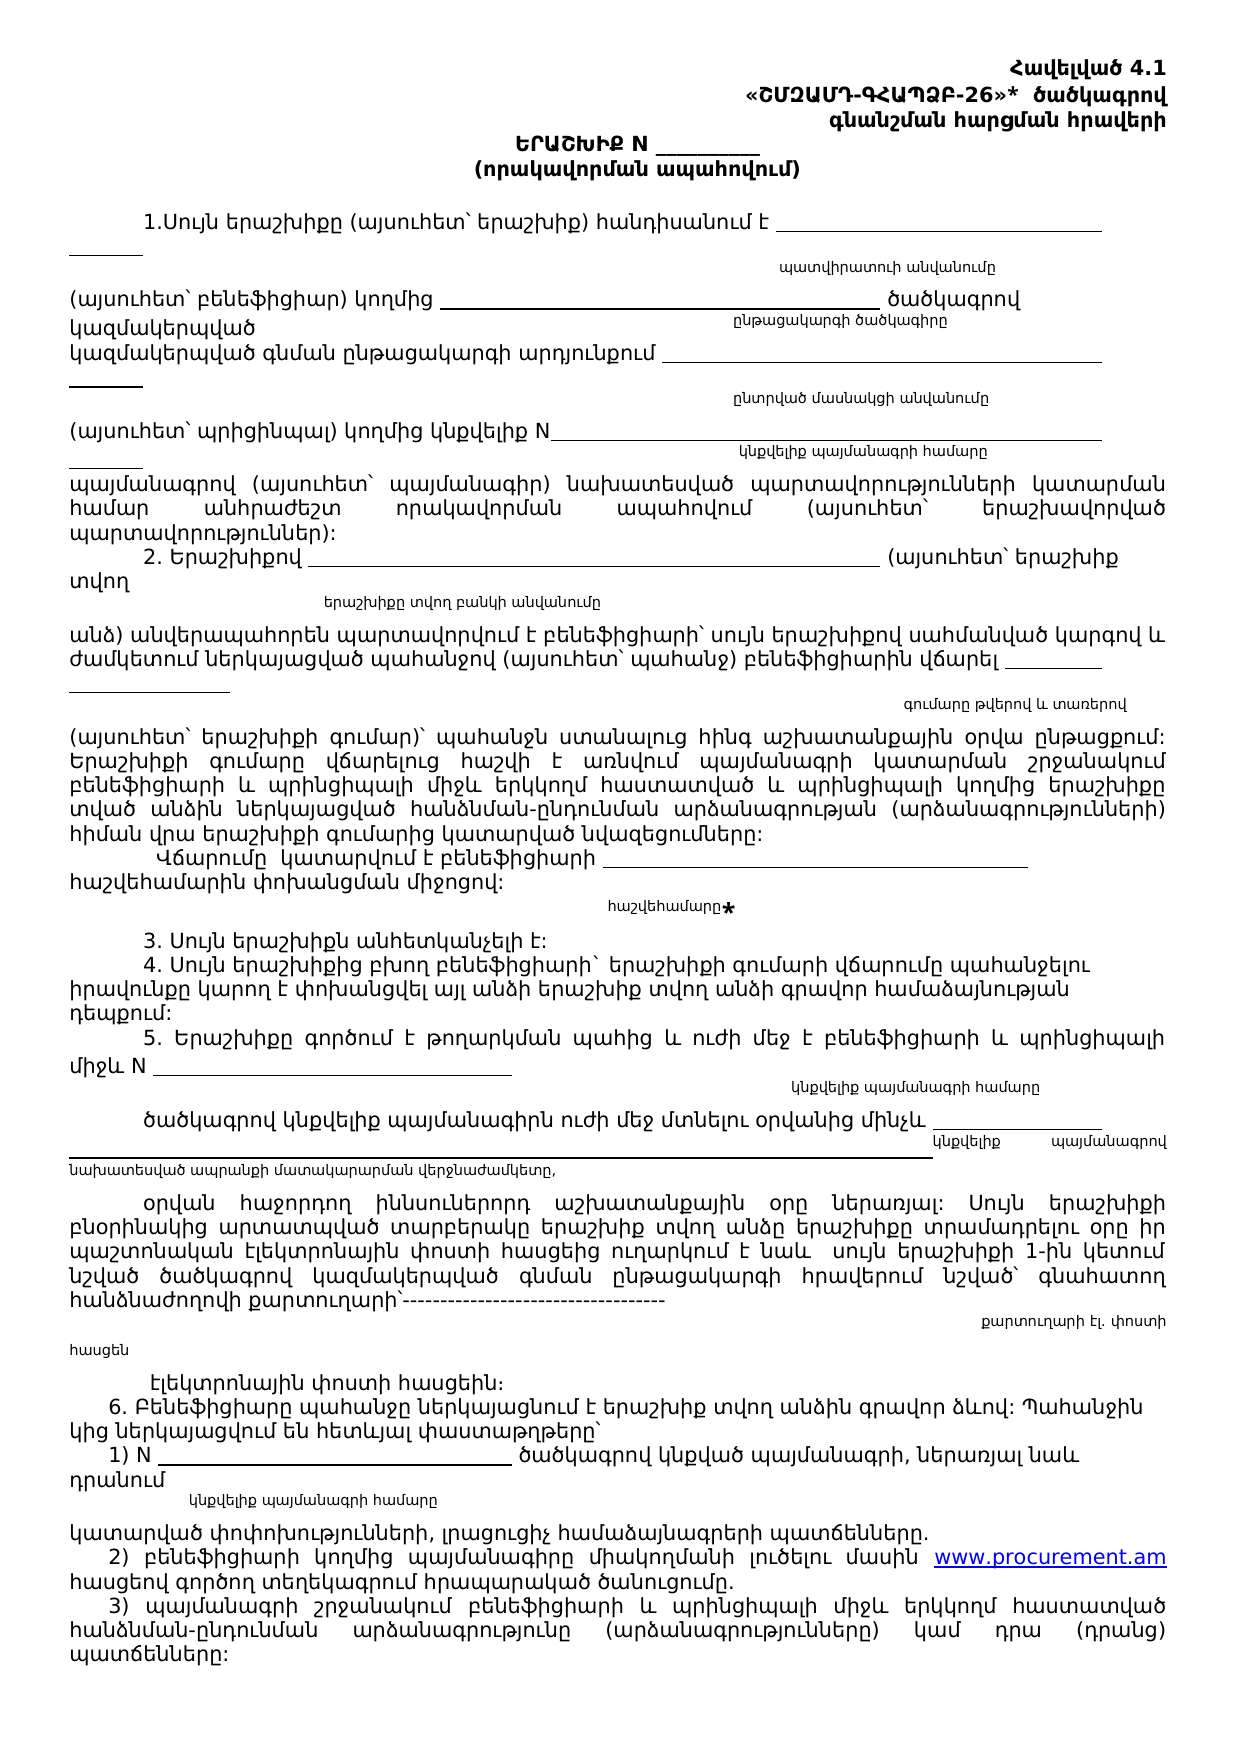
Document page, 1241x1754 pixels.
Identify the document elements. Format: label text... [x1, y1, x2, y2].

text անձ) անվերապահորեն պարտավորվում է բենեֆիցիարի՝ սույն երաշխիքով սահմանված կարգով և ժամկետում ներկայացված պահանջով (այսուհետ՝ պահանջ) բենեֆիցիարին վճարել [69, 623, 1167, 696]
text գնանշման հարցման հրավերի [69, 108, 1167, 132]
text կնքվելիք պայմանագրի համարը [69, 1079, 1167, 1108]
list օրվան հաջորդող իննսուներորդ աշխատանքային օրը ներառյալ: Սույն երաշխիքի բնօրինակից արտատպված տարբերակը երաշխիք տվող անձը երաշխիքը տրամադրելու օրը իր պաշտոնական էլեկտրոնային փոստի հասցեից ուղարկում է նաև սույն երաշխիքի 1-ին կետում նշված ծածկագրով կազմակերպված գնման ընթացակարգի հրավերում նշված՝ գնահատող հանձնաժողովի քարտուղարի՝----------------------------------- [69, 1191, 1167, 1312]
text պայմանագրով (այսուհետ՝ պայմանագիր) նախատեսված պարտավորությունների կատարման համար անհրաժեշտ որակավորման ապահովում (այսուհետ՝ երաշխավորված պարտավորություններ): [69, 472, 1167, 545]
text պատվիրատուի անվանումը [659, 258, 1167, 287]
text ԵՐԱՇԽԻՔ N __________ [69, 132, 1167, 157]
text (այսուհետ՝ երաշխիքի գումար)՝ պահանջն ստանալուց հինգ աշխատանքային օրվա ընթացքում: Երաշխիքի գումարը վճարելուց հաշվի է առնվում պայմանագրի կատարման շրջանակում բենեֆիցիարի և պրինցիպալի միջև երկկողմ հաստատված և պրինցիպալի կողմից երաշխիքը տված անձին ներկայացված հանձնման-ընդունման արձանագրության (արձանագրությունների) հիման վրա երաշխիքի գումարից կատարված նվազեցումները: [69, 725, 1167, 846]
text 1.Սույն երաշխիքը (այսուհետ՝ երաշխիք) հանդիսանում է [69, 210, 1167, 258]
text 2. Երաշխիքով (այսուհետ՝ երաշխիք տվող [69, 545, 1167, 593]
text կնքվելիք պայմանագրի համարը [69, 1492, 1167, 1521]
text կազմակերպված գնման ընթացակարգի արդյունքում [69, 341, 1167, 389]
text գումարը թվերով և տառերով [807, 696, 1167, 725]
text (այսուհետ՝ պրիցինպալ) կողմից կնքվելիք N կնքվելիք պայմանագրի համարը [69, 419, 1167, 472]
text 2) բենեֆիցիարի կողմից պայմանագիրը միակողմանի լուծելու մասին www.procurement.am հասցեով գործող տեղեկագրում հրապարակած ծանուցումը. [69, 1545, 1167, 1594]
text 6. Բենեֆիցիարը պահանջը ներկայացնում է երաշխիք տվող անձին գրավոր ձևով: Պահանջին կից ներկայացվում են հետևյալ փաստաթղթերը՝ [69, 1395, 1167, 1443]
text Հավելված 4.1 [69, 56, 1167, 80]
text 5. Երաշխիքը գործում է թողարկման պահից և ուժի մեջ է բենեֆիցիարի և պրինցիպալի միջև N [69, 1026, 1167, 1079]
list քարտուղարի էլ. փոստի հասցեն [69, 1312, 1167, 1371]
text ընտրված մասնակցի անվանումը [69, 389, 1167, 419]
text կատարված փոփոխությունների, լրացուցիչ համաձայնագրերի պատճենները. [69, 1521, 1167, 1545]
text Վճարումը կատարվում է բենեֆիցիարի հաշվեհամարին փոխանցման միջոցով: [69, 846, 1167, 894]
text 3. Սույն երաշխիքն անհետկանչելի է: [69, 929, 1167, 953]
text 3) պայմանագրի շրջանակում բենեֆիցիարի և պրինցիպալի միջև երկկողմ հաստատված հանձնման-ընդունման արձանագրությունը (արձանագրությունները) կամ դրա (դրանց) պատճենները: [69, 1594, 1167, 1667]
list էլեկտրոնային փոստի հասցեին։ [69, 1371, 1167, 1395]
text (որակավորման ապահովում) [69, 157, 1167, 181]
text հաշվեհամարը* [143, 894, 1167, 929]
list ծածկագրով կնքվելիք պայմանագիրն ուժի մեջ մտնելու օրվանից մինչև կնքվելիք պայմանագրով նախատեսված ապրանքի մատակարարման վերջնաժամկետը, [69, 1108, 1167, 1191]
text երաշխիքը տվող բանկի անվանումը [69, 593, 1167, 623]
text 4. Սույն երաշխիքից բխող բենեֆիցիարի` երաշխիքի գումարի վճարումը պահանջելու իրավունքը կարող է փոխանցվել այլ անձի երաշխիք տվող անձի գրավոր համաձայնության դեպքում: [69, 953, 1167, 1026]
text «ՇՄԶԱՄԴ-ԳՀԱՊՁԲ-26»* ծածկագրով [69, 80, 1167, 108]
text (այսուհետ՝ բենեֆիցիար) կողմից ծածկագրով կազմակերպված ընթացակարգի ծածկագիրը [69, 287, 1167, 341]
text 1) N ծածկագրով կնքված պայմանագրի, ներառյալ նաև դրանում [69, 1443, 1167, 1492]
